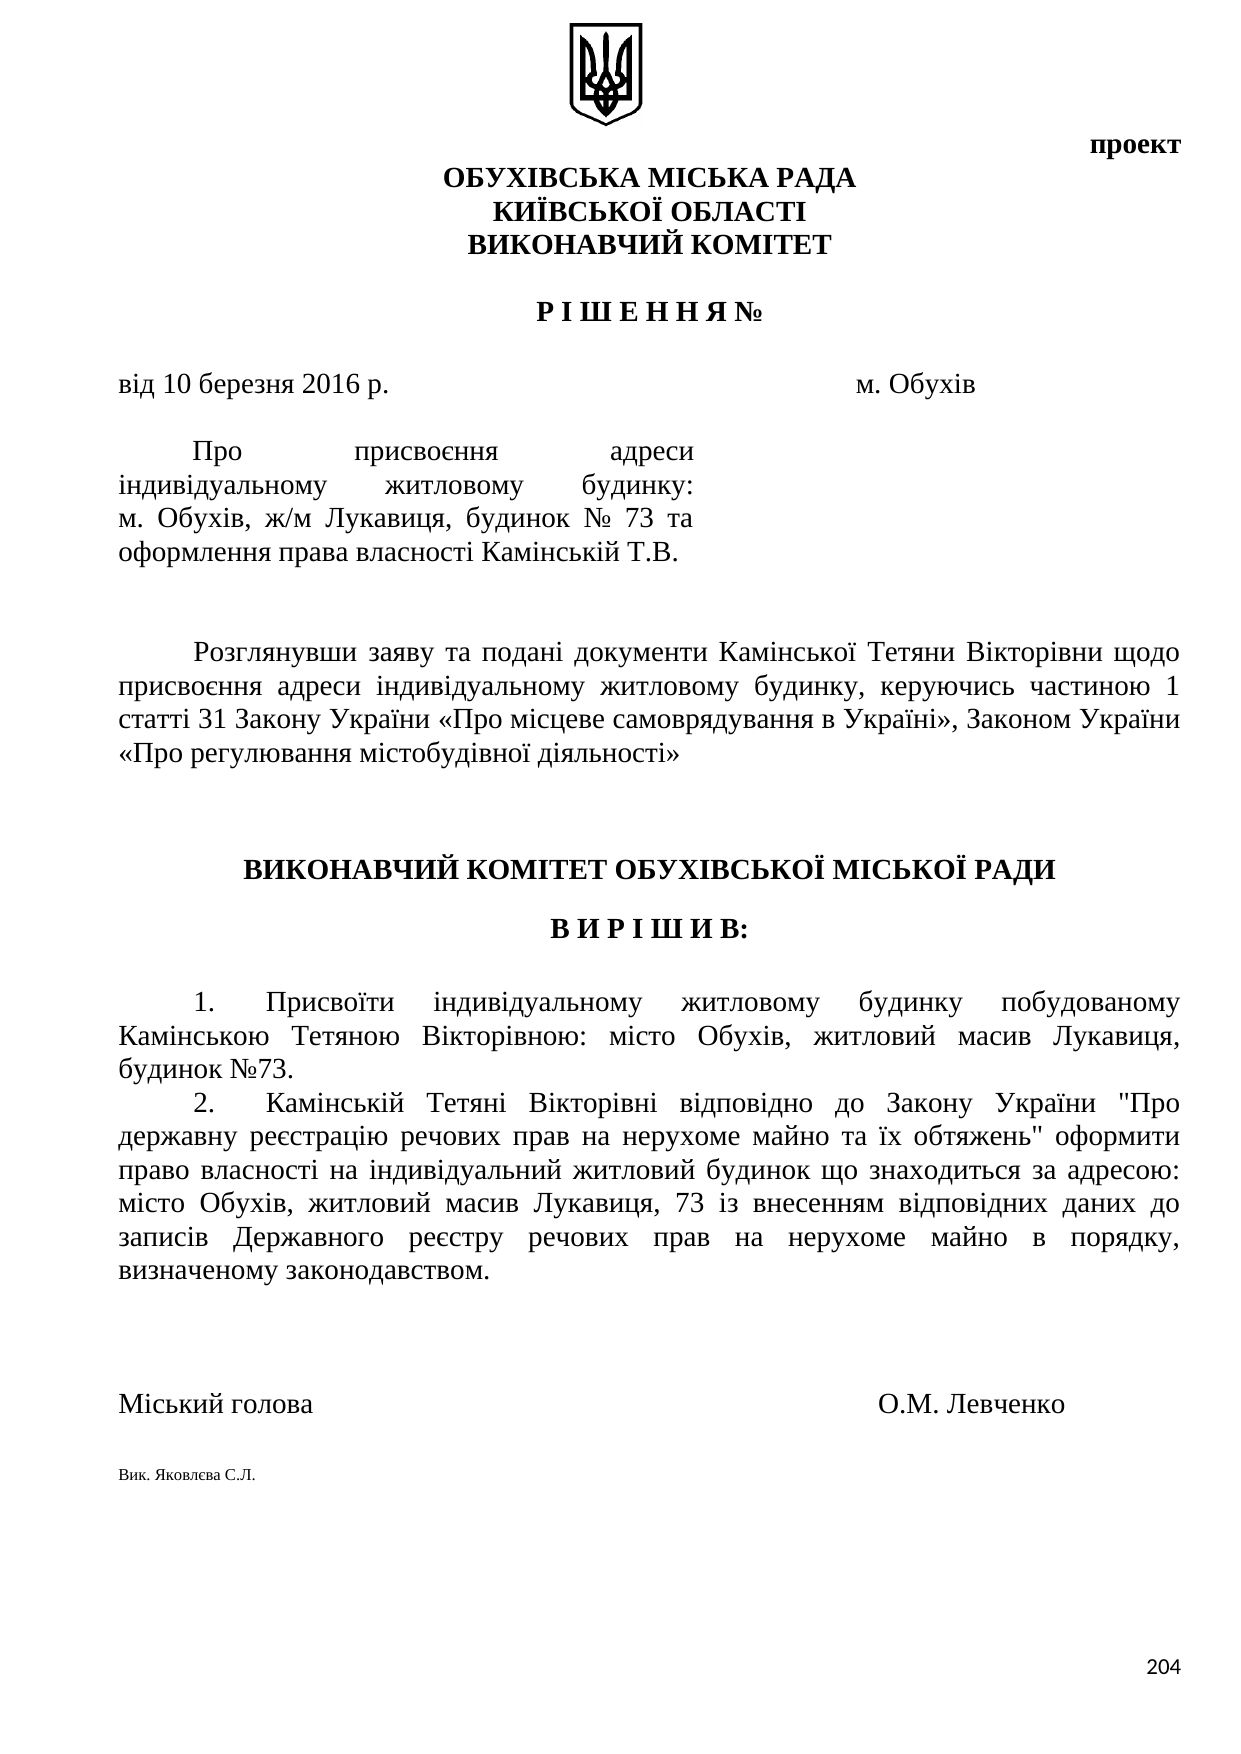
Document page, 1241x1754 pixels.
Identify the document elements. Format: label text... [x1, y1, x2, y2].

subtitle КИЇВСЬКОЇ ОБЛАСТІ [118, 194, 1181, 227]
picture [568, 21, 644, 127]
list Присвоїти індивідуальному житловому будинку побудованому Камінською Тетяною Вікторівною: місто Обухів, житловий масив Лукавиця, будинок №73. [118, 984, 1181, 1085]
text Розглянувши заяву та подані документи Камінської Тетяни Вікторівни щодо присвоєння адреси індивідуальному житловому будинку, керуючись частиною 1 статті 31 Закону України «Про місцеве самоврядування в Україні», Законом України «Про регулювання містобудівної діяльності» [118, 634, 1181, 769]
subtitle ВИКОНАВЧИЙ КОМІТЕТ ОБУХІВСЬКОЇ МІСЬКОЇ РАДИ [118, 852, 1181, 886]
text проект [118, 59, 1181, 160]
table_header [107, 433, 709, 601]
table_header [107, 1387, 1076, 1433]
subtitle ОБУХІВСЬКА МІСЬКА РАДА [118, 160, 1181, 194]
text Р І Ш Е Н Н Я № [118, 294, 1181, 328]
list Камінській Тетяні Вікторівні відповідно до Закону України "Про державну реєстрацію речових прав на нерухоме майно та їх обтяжень" оформити право власності на індивідуальний житловий будинок що знаходиться за адресою: місто Обухів, житловий масив Лукавиця, 73 із внесенням відповідних даних до записів Державного реєстру речових прав на нерухоме майно в порядку, визначеному законодавством. [118, 1085, 1181, 1286]
subtitle В И Р І Ш И В: [118, 911, 1181, 944]
text ВИКОНАВЧИЙ КОМІТЕТ [118, 227, 1181, 261]
text Вик. Яковлєва С.Л. [118, 1464, 1181, 1483]
text від 10 березня 2016 р. м. Обухів [118, 366, 1181, 400]
